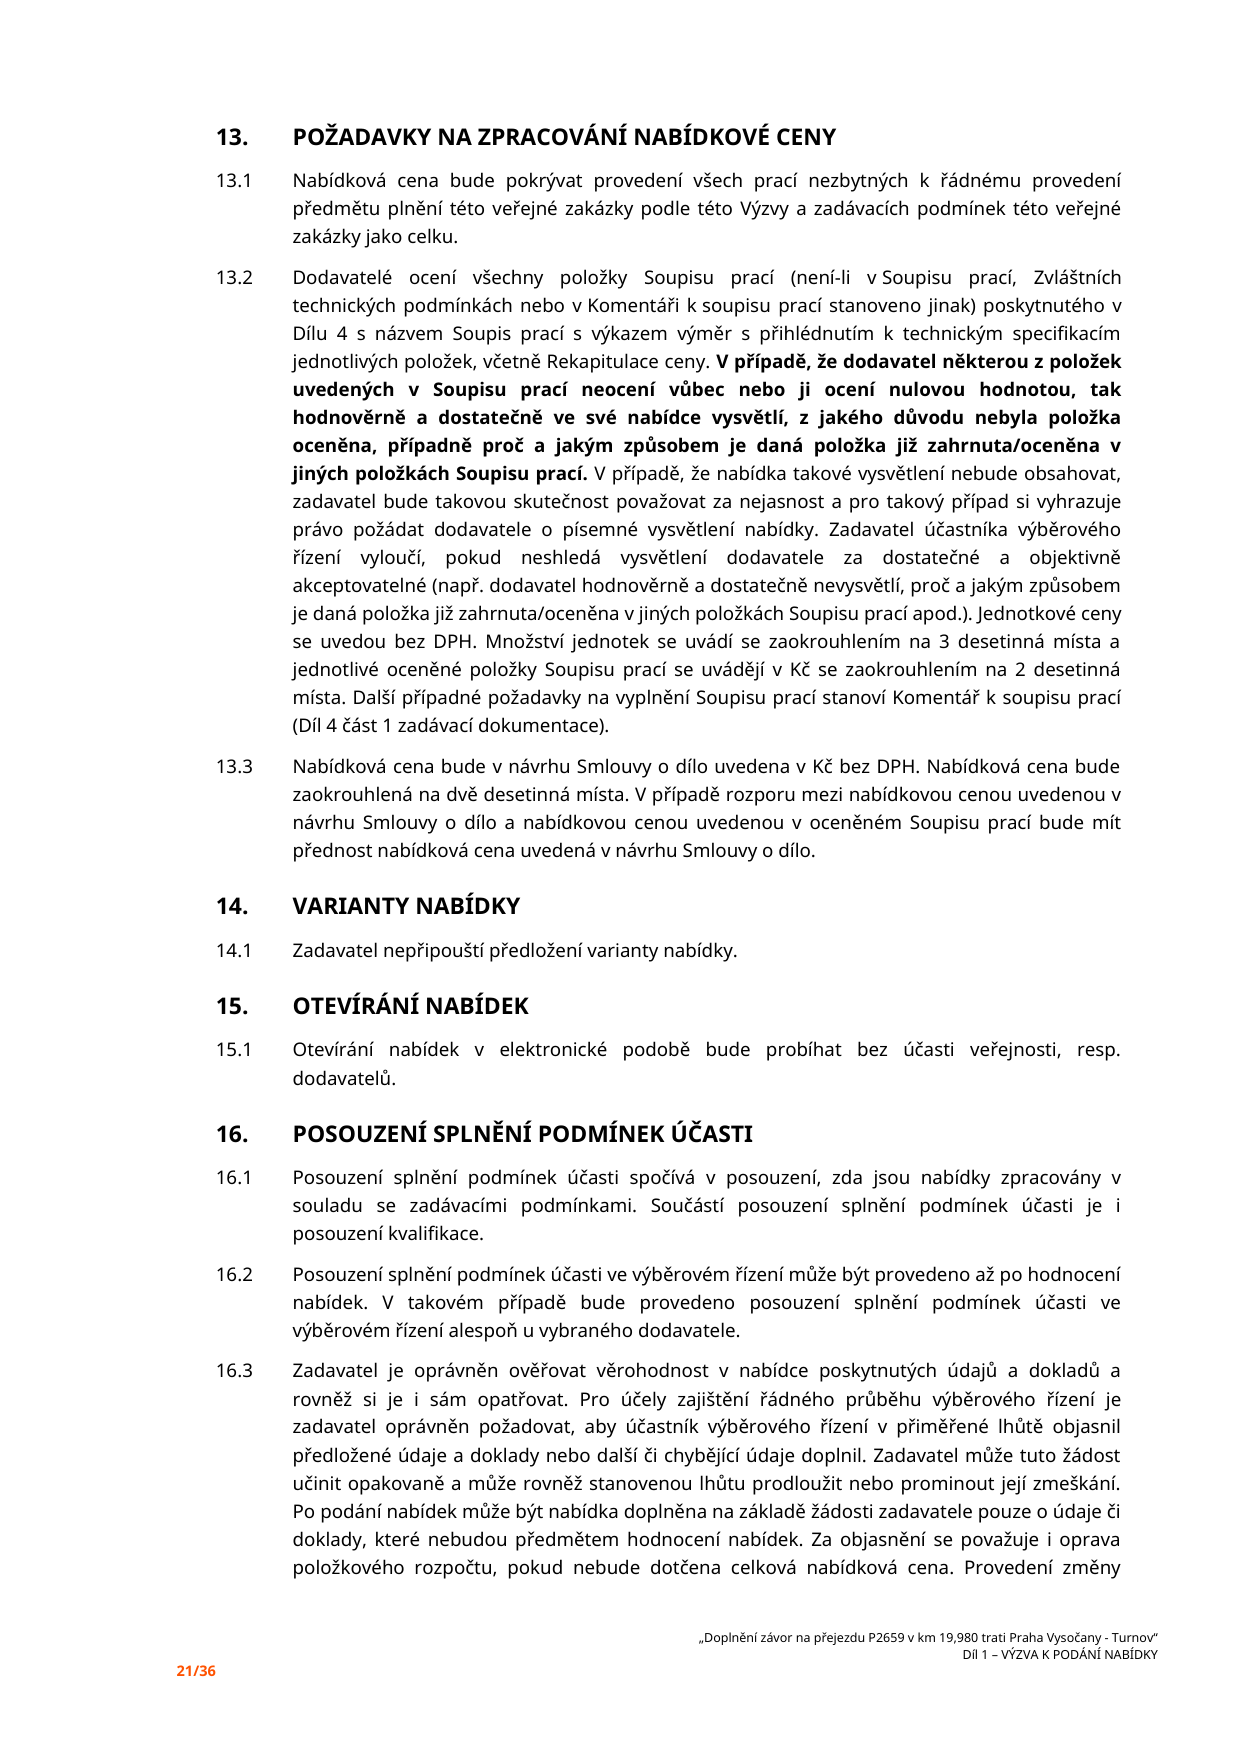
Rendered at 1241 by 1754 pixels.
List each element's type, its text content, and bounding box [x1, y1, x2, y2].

text Dodavatelé ocení všechny položky Soupisu prací (není-li v Soupisu prací, Zvláštních technických podmínkách nebo v Komentáři k soupisu prací stanoveno jinak) poskytnutého v Dílu 4 s názvem Soupis prací s výkazem výměr s přihlédnutím k technickým specifikacím jednotlivých položek, včetně Rekapitulace ceny. V případě, že dodavatel některou z položek uvedených v Soupisu prací neocení vůbec nebo ji ocení nulovou hodnotou, tak hodnověrně a dostatečně ve své nabídce vysvětlí, z jakého důvodu nebyla položka oceněna, případně proč a jakým způsobem je daná položka již zahrnuta/oceněna v jiných položkách Soupisu prací. V případě, že nabídka takové vysvětlení nebude obsahovat, zadavatel bude takovou skutečnost považovat za nejasnost a pro takový případ si vyhrazuje právo požádat dodavatele o písemné vysvětlení nabídky. Zadavatel účastníka výběrového řízení vyloučí, pokud neshledá vysvětlení dodavatele za dostatečné a objektivně akceptovatelné (např. dodavatel hodnověrně a dostatečně nevysvětlí, proč a jakým způsobem je daná položka již zahrnuta/oceněna v jiných položkách Soupisu prací apod.). Jednotkové ceny se uvedou bez DPH. Množství jednotek se uvádí se zaokrouhlením na 3 desetinná místa a jednotlivé oceněné položky Soupisu prací se uvádějí v Kč se zaokrouhlením na 2 desetinná místa. Další případné požadavky na vyplnění Soupisu prací stanoví Komentář k soupisu prací (Díl 4 část 1 zadávací dokumentace). [216, 264, 1122, 738]
text POŽADAVKY NA ZPRACOVÁNÍ NABÍDKOVÉ CENY [216, 121, 1122, 152]
text Nabídková cena bude pokrývat provedení všech prací nezbytných k řádnému provedení předmětu plnění této veřejné zakázky podle této Výzvy a zadávacích podmínek této veřejné zakázky jako celku. [216, 167, 1122, 249]
text OTEVÍRÁNÍ NABÍDEK [216, 990, 1122, 1021]
text Posouzení splnění podmínek účasti ve výběrovém řízení může být provedeno až po hodnocení nabídek. V takovém případě bude provedeno posouzení splnění podmínek účasti ve výběrovém řízení alespoň u vybraného dodavatele. [216, 1261, 1122, 1343]
text Otevírání nabídek v elektronické podobě bude probíhat bez účasti veřejnosti, resp. dodavatelů. [216, 1037, 1122, 1090]
text VARIANTY NABÍDKY [216, 890, 1122, 921]
text POSOUZENÍ SPLNĚNÍ PODMÍNEK ÚČASTI [216, 1118, 1122, 1149]
text Nabídková cena bude v návrhu Smlouvy o dílo uvedena v Kč bez DPH. Nabídková cena bude zaokrouhlená na dvě desetinná místa. V případě rozporu mezi nabídkovou cenou uvedenou v návrhu Smlouvy o dílo a nabídkovou cenou uvedenou v oceněném Soupisu prací bude mít přednost nabídková cena uvedená v návrhu Smlouvy o dílo. [216, 753, 1122, 862]
text Posouzení splnění podmínek účasti spočívá v posouzení, zda jsou nabídky zpracovány v souladu se zadávacími podmínkami. Součástí posouzení splnění podmínek účasti je i posouzení kvalifikace. [216, 1165, 1122, 1246]
text Zadavatel nepřipouští předložení varianty nabídky. [216, 937, 1122, 962]
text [216, 1358, 1122, 1579]
